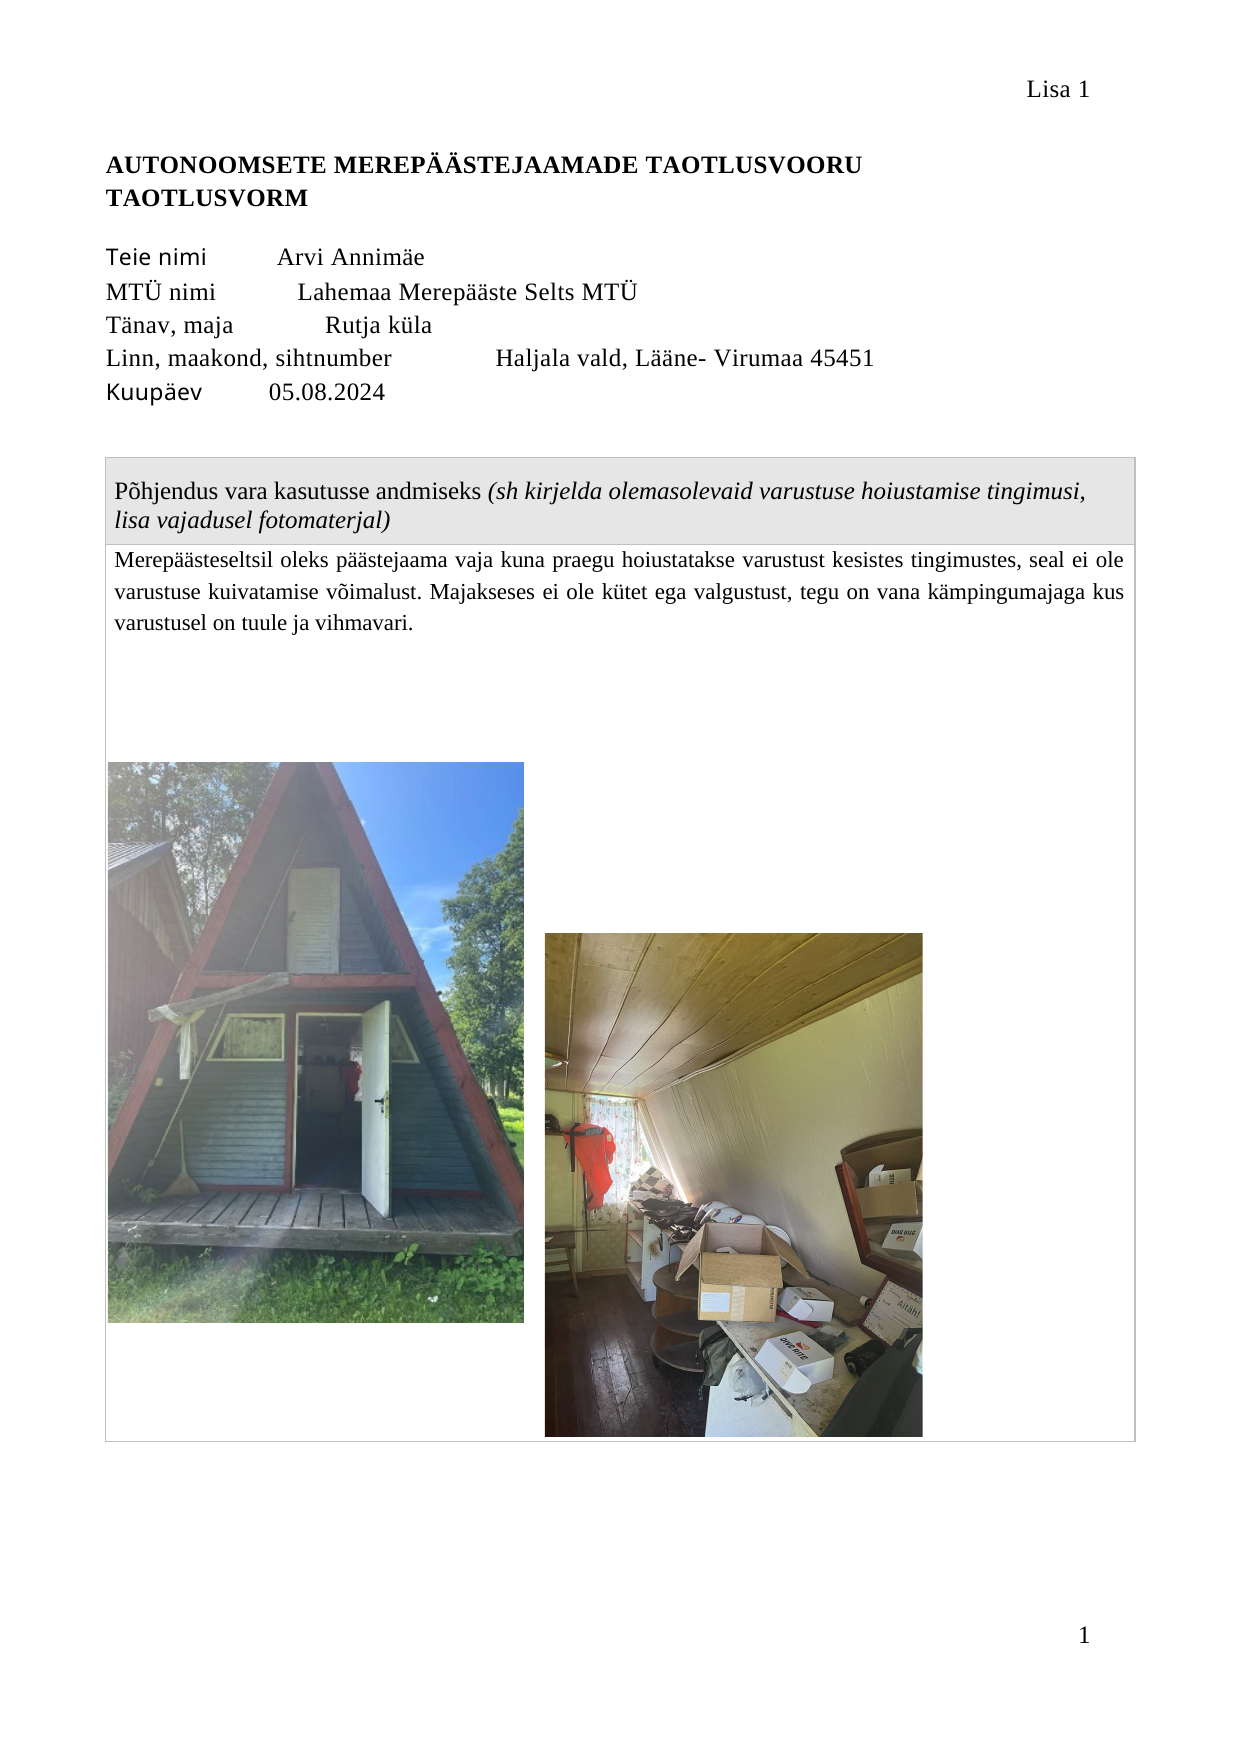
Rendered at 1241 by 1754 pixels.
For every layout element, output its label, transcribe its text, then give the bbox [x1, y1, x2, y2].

text 05.08.2024 [106, 376, 1090, 407]
picture [105, 762, 523, 1318]
text Rutja küla [106, 310, 1090, 339]
text MTÜ nimi Lahemaa Merepääste Selts MTÜ [106, 277, 1090, 306]
text Haljala vald, Lääne- Virumaa 45451 [106, 343, 1090, 372]
text AUTONOOMSETE MEREPÄÄSTEJAAMADE TAOTLUSVOORU [106, 150, 1090, 179]
text Arvi Annimäe [106, 241, 1090, 272]
text TAOTLUSVORM [106, 183, 1090, 212]
table_header Põhjendus vara kasutusse andmiseks (sh kirjelda olemasolevaid varustuse hoiustamise tingimusi, lisa vajadusel fotomaterjal) [106, 458, 1134, 544]
picture [544, 933, 923, 1436]
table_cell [106, 545, 1134, 1441]
